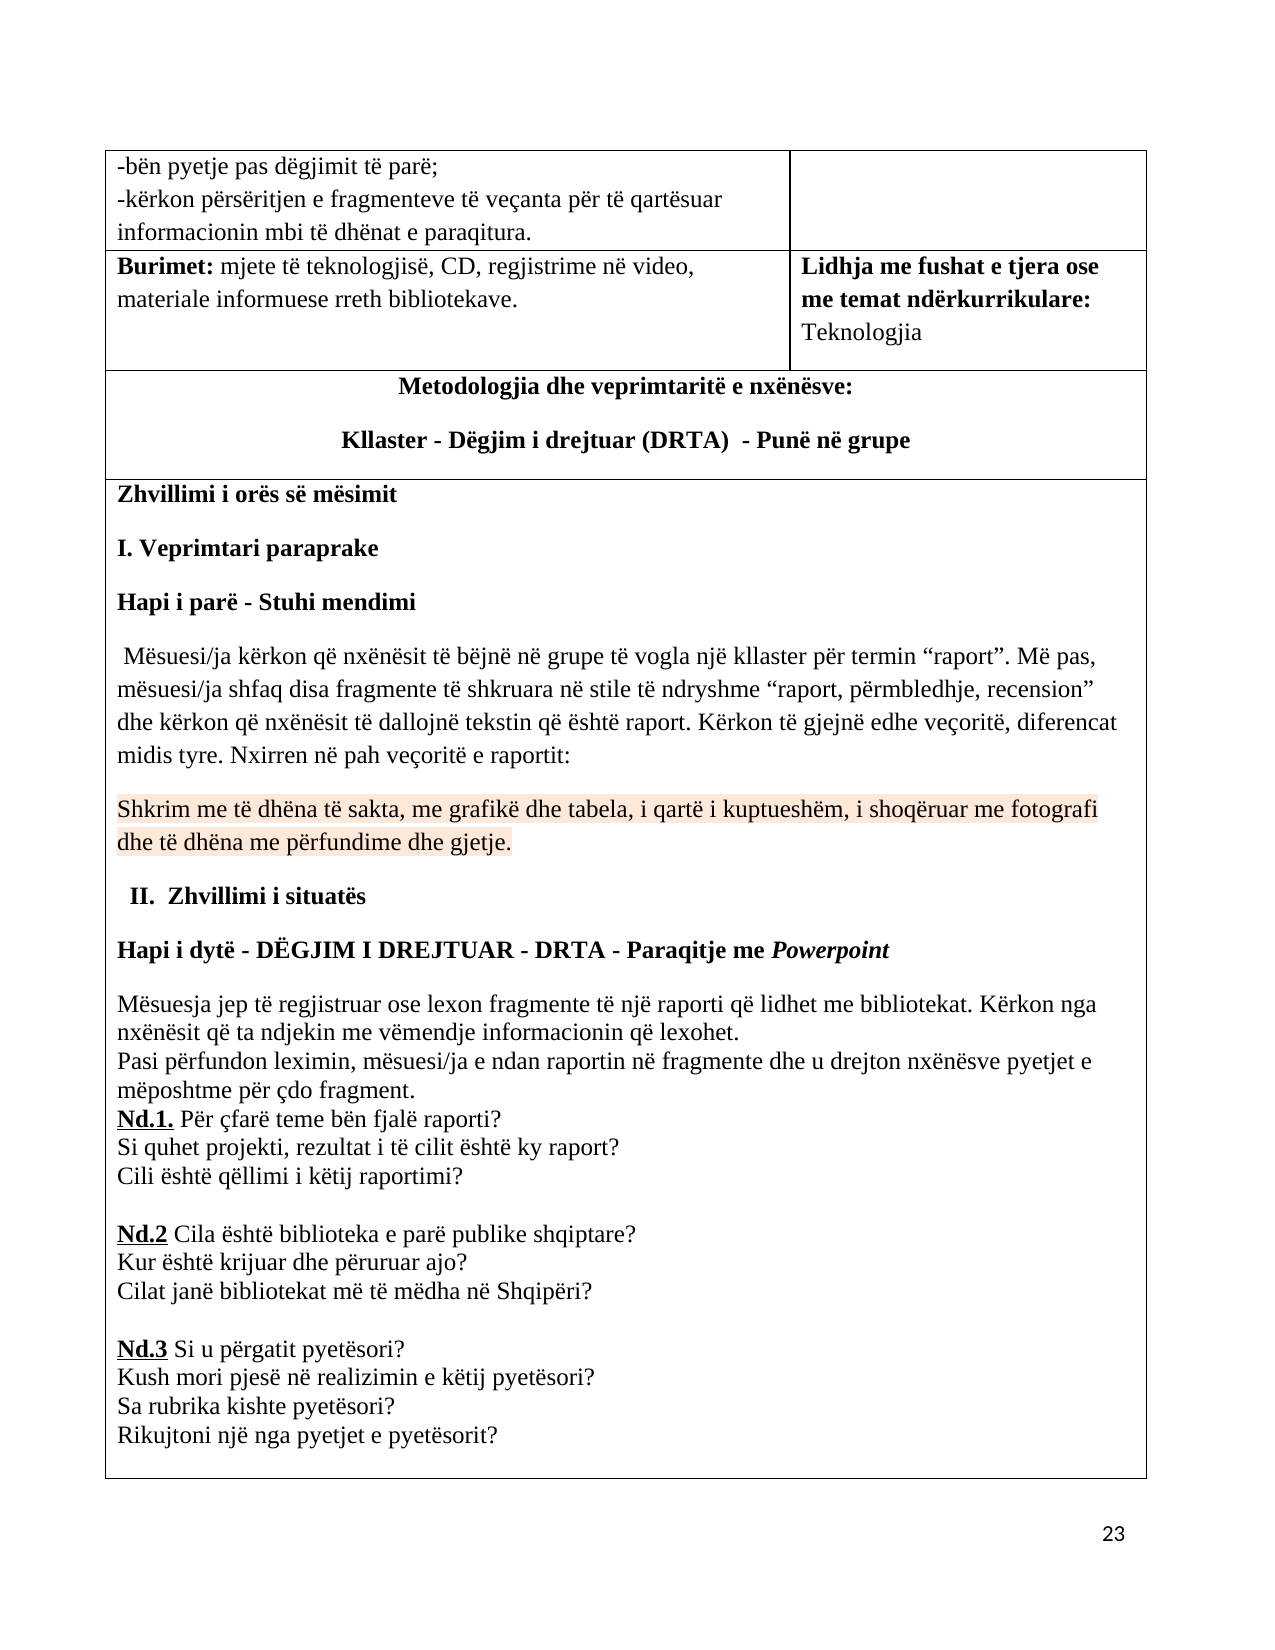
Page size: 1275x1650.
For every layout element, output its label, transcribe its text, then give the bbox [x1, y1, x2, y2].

table_cell Metodologjia dhe veprimtaritë e nxënësve: Kllaster - Dëgjim i drejtuar (DRTA) - Punë në grupe [106, 371, 1146, 478]
table_cell Lidhja me fushat e tjera ose me temat ndërkurrikulare: Teknologjia [791, 251, 1146, 370]
table_cell Burimet: mjete të teknologjisë, CD, regjistrime në video, materiale informuese rreth bibliotekave. [106, 251, 789, 370]
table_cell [106, 151, 789, 250]
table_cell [791, 151, 1146, 250]
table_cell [106, 480, 1146, 1477]
